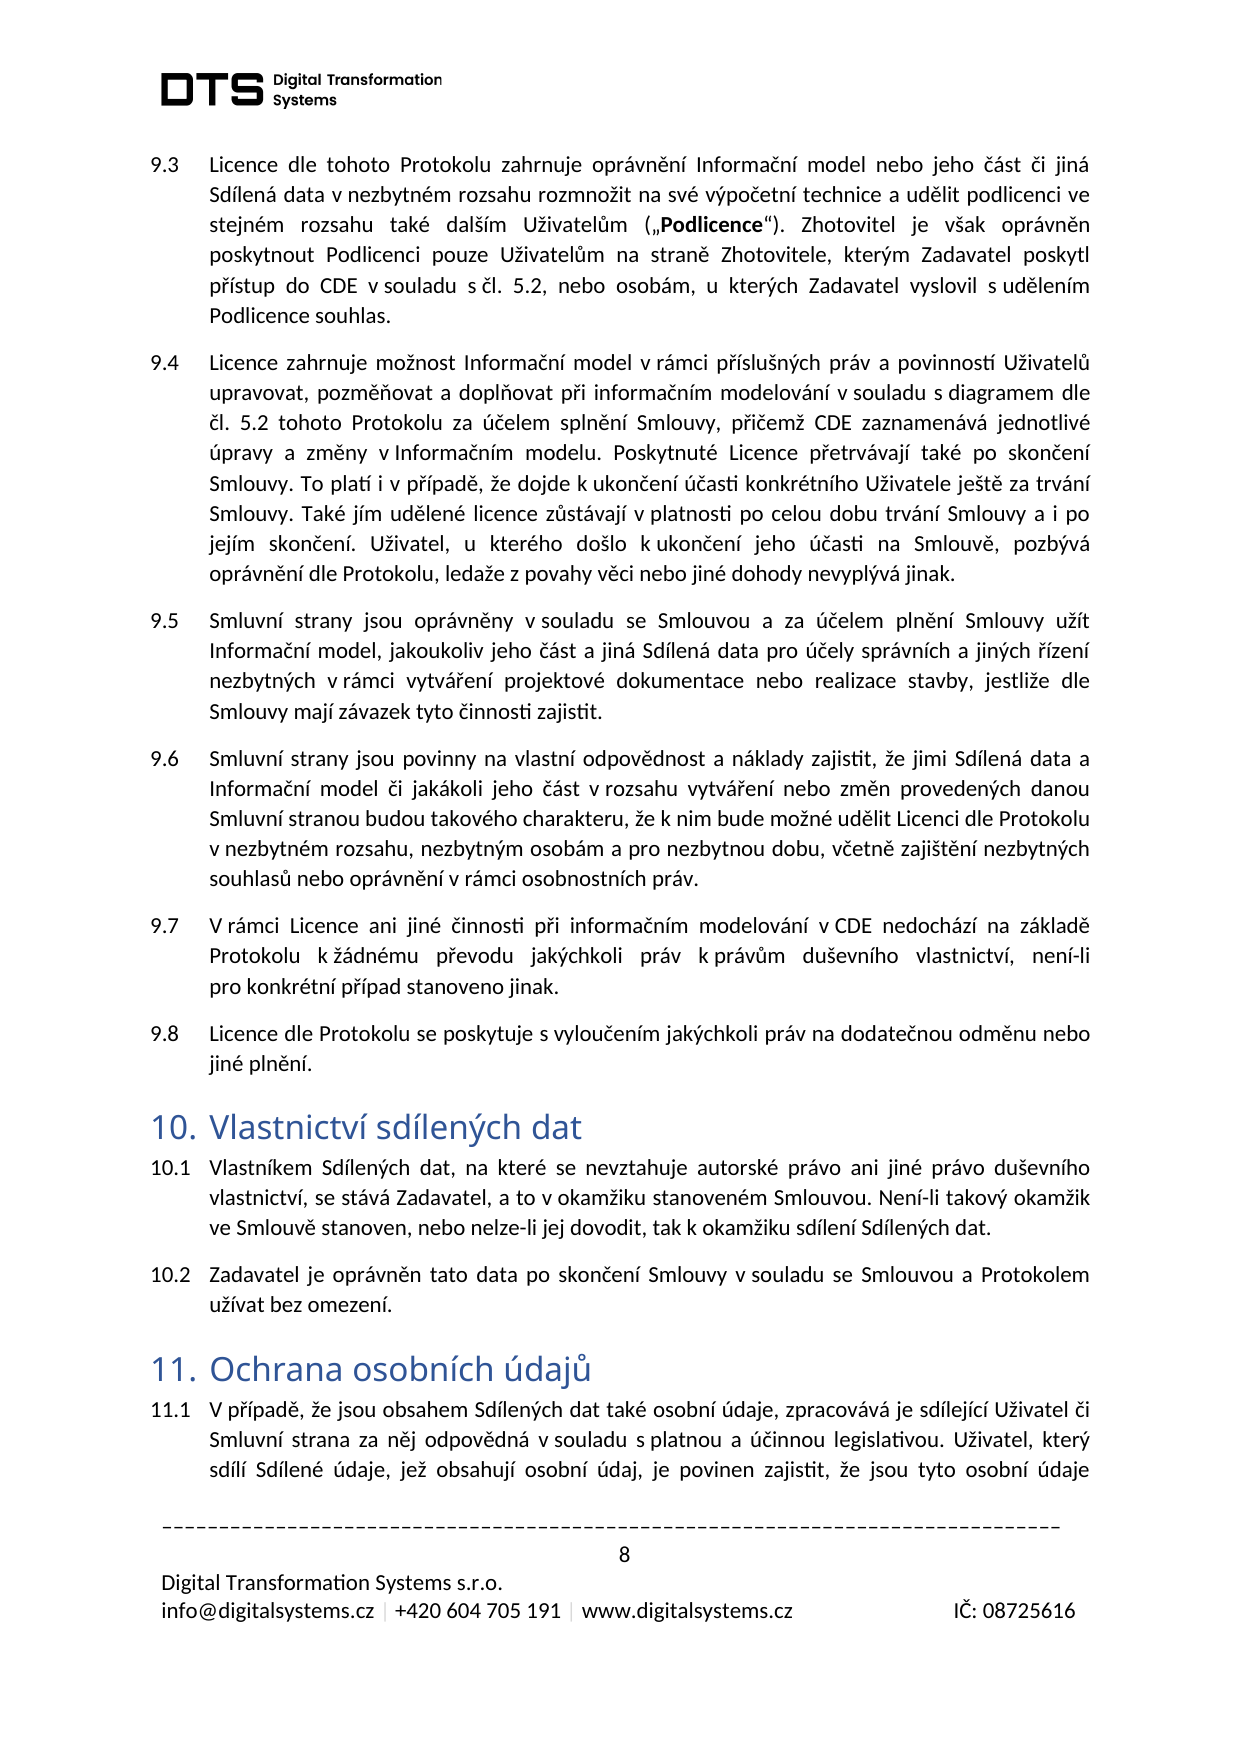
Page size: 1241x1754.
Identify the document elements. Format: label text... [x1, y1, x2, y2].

text Vlastníkem Sdílených dat, na které se nevztahuje autorské právo ani jiné právo duševního vlastnictví, se stává Zadavatel, a to v okamžiku stanoveném Smlouvou. Není-li takový okamžik ve Smlouvě stanoven, nebo nelze-li jej dovodit, tak k okamžiku sdílení Sdílených dat. [150, 1153, 1090, 1242]
text Smluvní strany jsou oprávněny v souladu se Smlouvou a za účelem plnění Smlouvy užít Informační model, jakoukoliv jeho část a jiná Sdílená data pro účely správních a jiných řízení nezbytných v rámci vytváření projektové dokumentace nebo realizace stavby, jestliže dle Smlouvy mají závazek tyto činnosti zajistit. [150, 606, 1090, 725]
text Licence dle Protokolu se poskytuje s vyloučením jakýchkoli práv na dodatečnou odměnu nebo jiné plnění. [150, 1019, 1090, 1077]
text Licence zahrnuje možnost Informační model v rámci příslušných práv a povinností Uživatelů upravovat, pozměňovat a doplňovat při informačním modelování v souladu s diagramem dle čl. 5.2 tohoto Protokolu za účelem splnění Smlouvy, přičemž CDE zaznamenává jednotlivé úpravy a změny v Informačním modelu. Poskytnuté Licence přetrvávají také po skončení Smlouvy. To platí i v případě, že dojde k ukončení účasti konkrétního Uživatele ještě za trvání Smlouvy. Také jím udělené licence zůstávají v platnosti po celou dobu trvání Smlouvy a i po jejím skončení. Uživatel, u kterého došlo k ukončení jeho účasti na Smlouvě, pozbývá oprávnění dle Protokolu, ledaže z povahy věci nebo jiné dohody nevyplývá jinak. [150, 348, 1090, 587]
text Licence dle tohoto Protokolu zahrnuje oprávnění Informační model nebo jeho část či jiná Sdílená data v nezbytném rozsahu rozmnožit na své výpočetní technice a udělit podlicenci ve stejném rozsahu také dalším Uživatelům („Podlicence“). Zhotovitel je však oprávněn poskytnout Podlicenci pouze Uživatelům na straně Zhotovitele, kterým Zadavatel poskytl přístup do CDE v souladu s čl. 5.2, nebo osobám, u kterých Zadavatel vyslovil s udělením Podlicence souhlas. [150, 150, 1090, 329]
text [150, 1395, 1090, 1483]
text Zadavatel je oprávněn tato data po skončení Smlouvy v souladu se Smlouvou a Protokolem užívat bez omezení. [150, 1260, 1090, 1319]
subtitle Vlastnictví sdílených dat [150, 1104, 1090, 1149]
subtitle Ochrana osobních údajů [150, 1346, 1090, 1391]
text Smluvní strany jsou povinny na vlastní odpovědnost a náklady zajistit, že jimi Sdílená data a Informační model či jakákoli jeho část v rozsahu vytváření nebo změn provedených danou Smluvní stranou budou takového charakteru, že k nim bude možné udělit Licenci dle Protokolu v nezbytném rozsahu, nezbytným osobám a pro nezbytnou dobu, včetně zajištění nezbytných souhlasů nebo oprávnění v rámci osobnostních práv. [150, 744, 1090, 893]
picture [161, 73, 442, 109]
text V rámci Licence ani jiné činnosti při informačním modelování v CDE nedochází na základě Protokolu k žádnému převodu jakýchkoli práv k právům duševního vlastnictví, není-li pro konkrétní případ stanoveno jinak. [150, 911, 1090, 1000]
